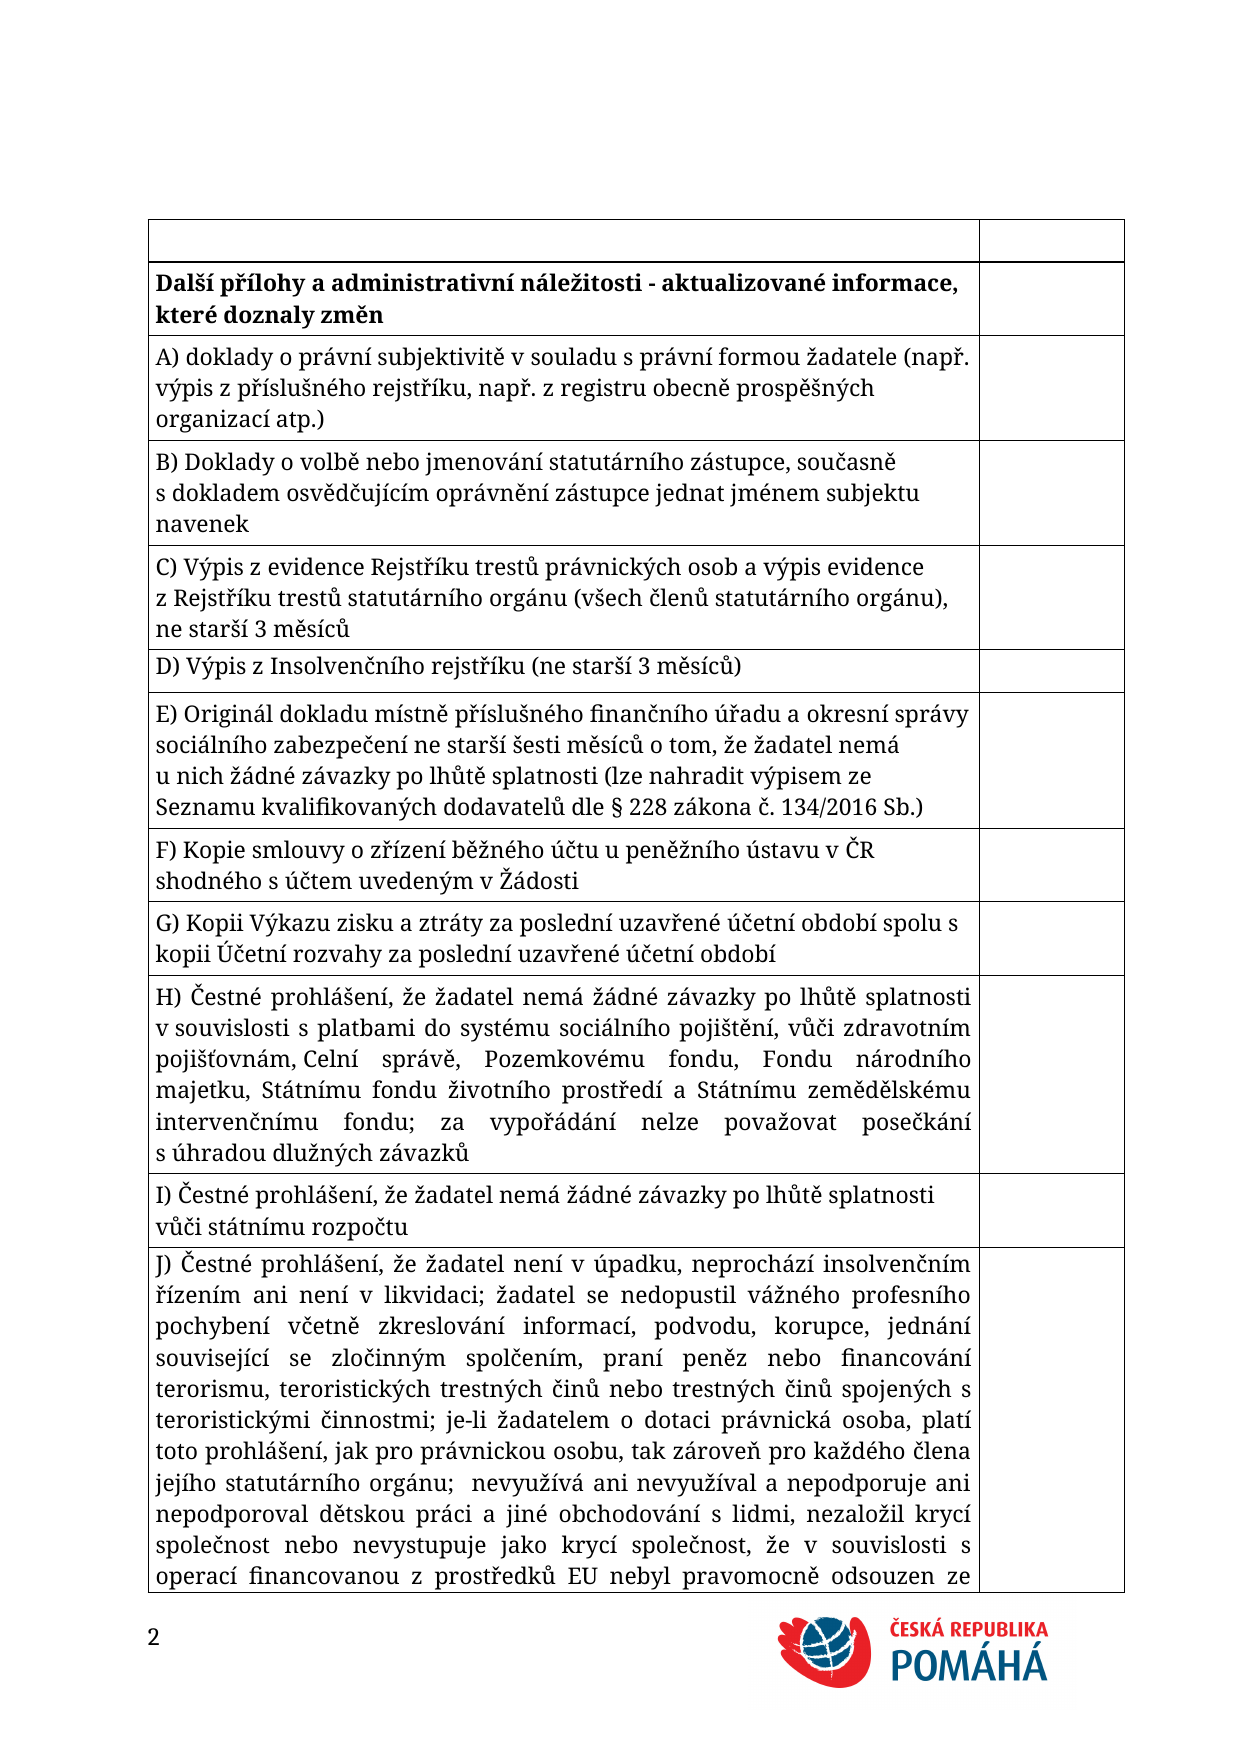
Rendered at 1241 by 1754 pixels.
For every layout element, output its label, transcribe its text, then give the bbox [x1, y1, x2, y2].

table_cell [980, 336, 1124, 440]
table_cell A) doklady o právní subjektivitě v souladu s právní formou žadatele (např. výpis z příslušného rejstříku, např. z registru obecně prospěšných organizací atp.) [149, 336, 979, 440]
table_cell G) Kopii Výkazu zisku a ztráty za poslední uzavřené účetní období spolu s kopii Účetní rozvahy za poslední uzavřené účetní období [149, 902, 979, 975]
table_cell F) Kopie smlouvy o zřízení běžného účtu u peněžního ústavu v ČR shodného s účtem uvedeným v Žádosti [149, 829, 979, 901]
table_cell [980, 976, 1124, 1173]
table_cell E) Originál dokladu místně příslušného finančního úřadu a okresní správy sociálního zabezpečení ne starší šesti měsíců o tom, že žadatel nemá u nich žádné závazky po lhůtě splatnosti (lze nahradit výpisem ze Seznamu kvalifikovaných dodavatelů dle § 228 zákona č. 134/2016 Sb.) [149, 693, 979, 828]
table_cell Další přílohy a administrativní náležitosti - aktualizované informace, které doznaly změn [149, 263, 979, 335]
table_cell [980, 1174, 1124, 1247]
table_cell H) Čestné prohlášení, že žadatel nemá žádné závazky po lhůtě splatnosti v souvislosti s platbami do systému sociálního pojištění, vůči zdravotním pojišťovnám, Celní správě, Pozemkovému fondu, Fondu národního majetku, Státnímu fondu životního prostředí a Státnímu zemědělskému intervenčnímu fondu; za vypořádání nelze považovat posečkání s úhradou dlužných závazků [149, 976, 979, 1173]
table_cell [980, 220, 1124, 261]
table_cell [980, 441, 1124, 544]
table_cell [980, 829, 1124, 901]
table_cell [980, 546, 1124, 649]
picture [748, 1593, 1078, 1710]
table_cell [980, 263, 1124, 335]
table_cell D) Výpis z Insolvenčního rejstříku (ne starší 3 měsíců) [149, 650, 979, 692]
table_cell [980, 650, 1124, 692]
table_cell C) Výpis z evidence Rejstříku trestů právnických osob a výpis evidence z Rejstříku trestů statutárního orgánu (všech členů statutárního orgánu), ne starší 3 měsíců [149, 546, 979, 649]
table_cell [980, 693, 1124, 828]
table_cell [149, 220, 979, 261]
table_cell I) Čestné prohlášení, že žadatel nemá žádné závazky po lhůtě splatnosti vůči státnímu rozpočtu [149, 1174, 979, 1247]
table_cell [980, 902, 1124, 975]
table_cell B) Doklady o volbě nebo jmenování statutárního zástupce, současně s dokladem osvědčujícím oprávnění zástupce jednat jménem subjektu navenek [149, 441, 979, 544]
table_cell [980, 1248, 1124, 1592]
